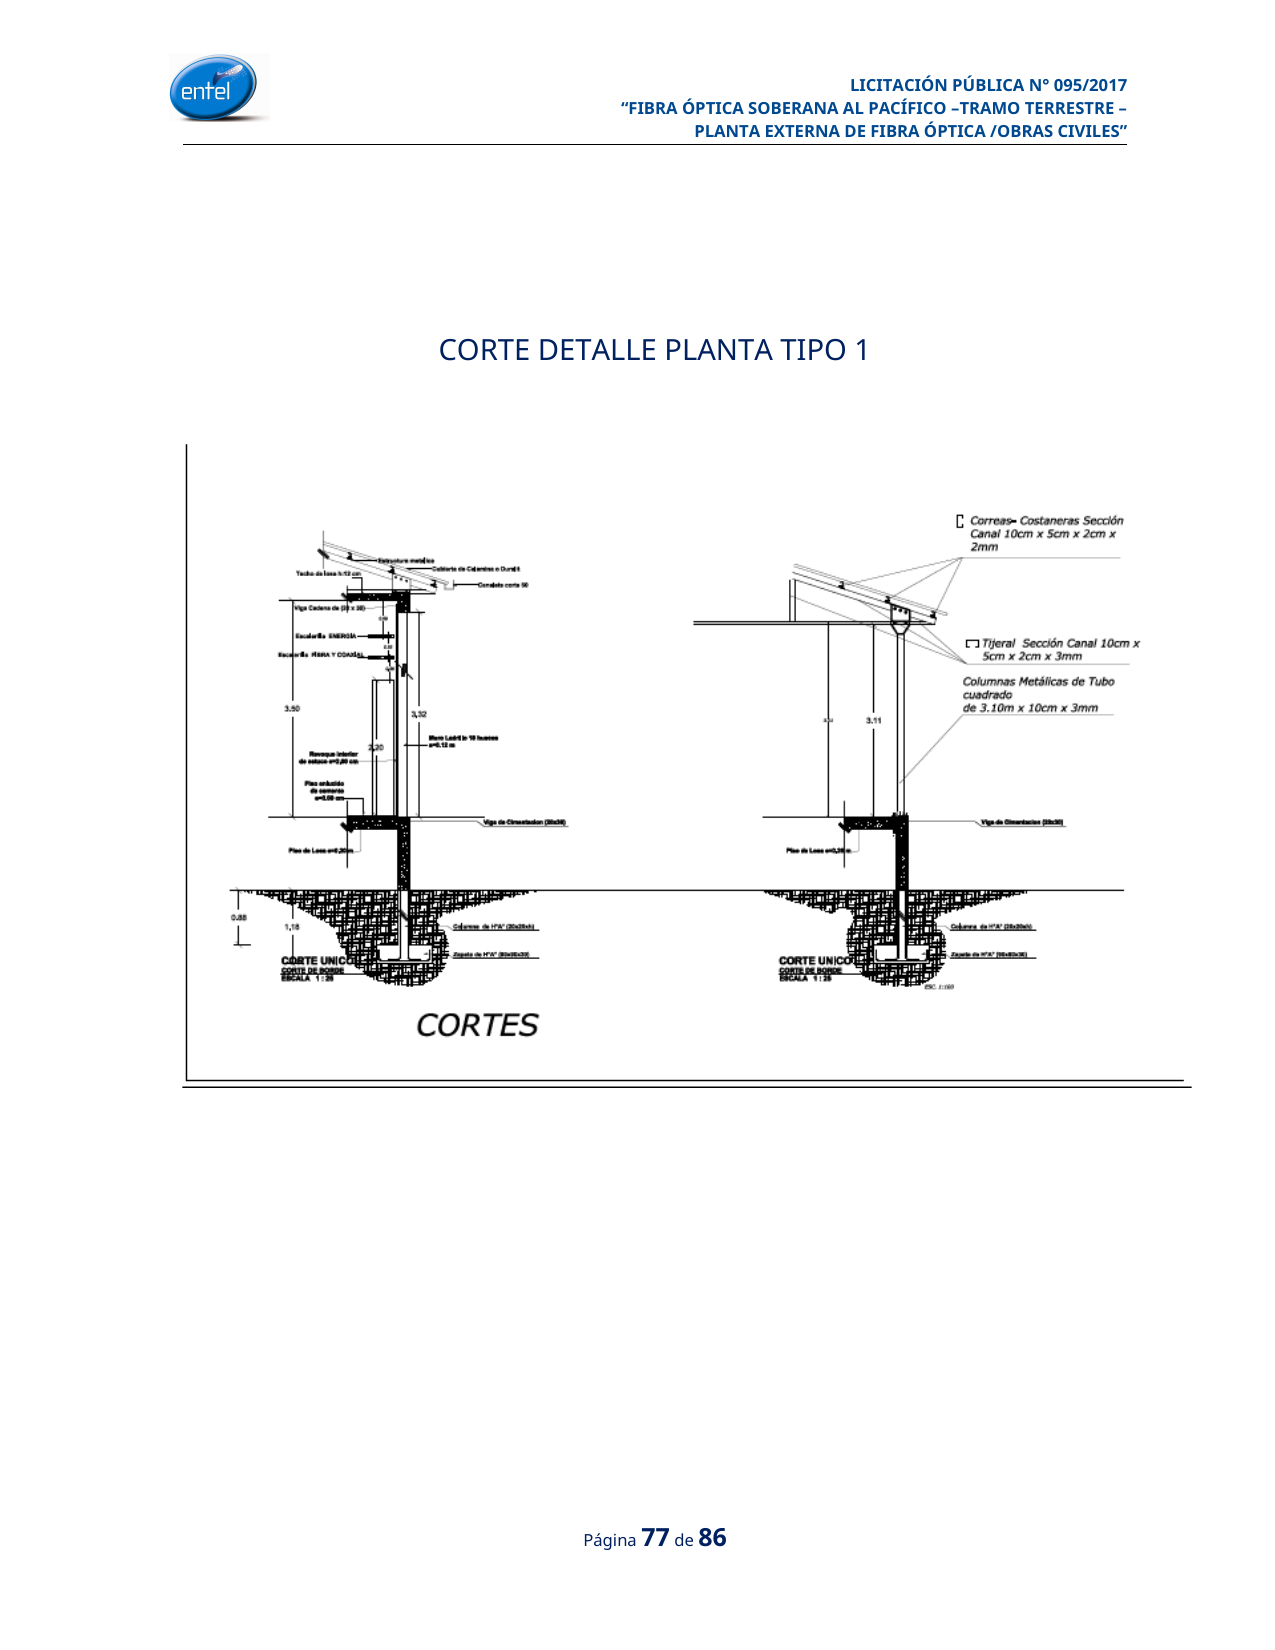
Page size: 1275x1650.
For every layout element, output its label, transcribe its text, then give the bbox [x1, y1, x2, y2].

picture [182, 439, 1192, 1088]
text CORTE DETALLE PLANTA TIPO 1 [182, 329, 1127, 368]
picture [169, 53, 270, 122]
